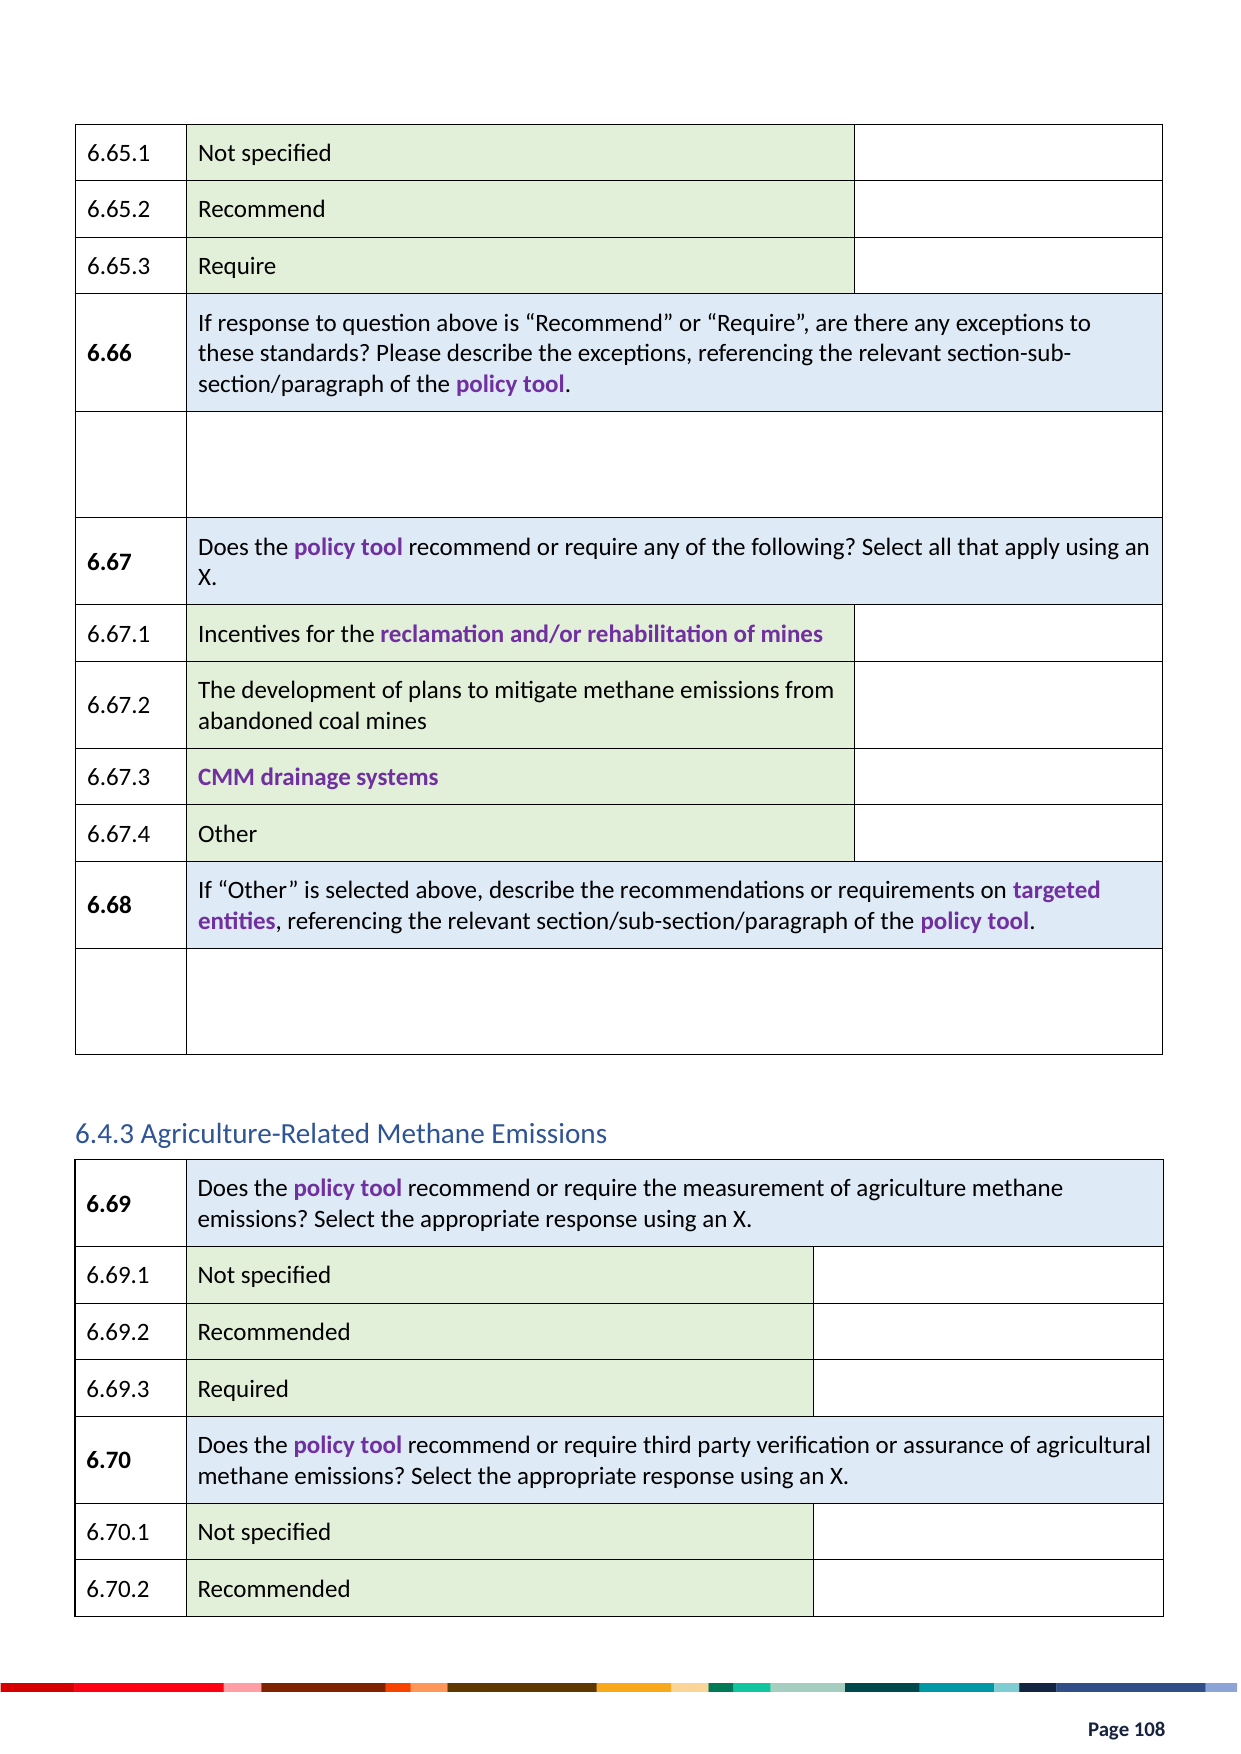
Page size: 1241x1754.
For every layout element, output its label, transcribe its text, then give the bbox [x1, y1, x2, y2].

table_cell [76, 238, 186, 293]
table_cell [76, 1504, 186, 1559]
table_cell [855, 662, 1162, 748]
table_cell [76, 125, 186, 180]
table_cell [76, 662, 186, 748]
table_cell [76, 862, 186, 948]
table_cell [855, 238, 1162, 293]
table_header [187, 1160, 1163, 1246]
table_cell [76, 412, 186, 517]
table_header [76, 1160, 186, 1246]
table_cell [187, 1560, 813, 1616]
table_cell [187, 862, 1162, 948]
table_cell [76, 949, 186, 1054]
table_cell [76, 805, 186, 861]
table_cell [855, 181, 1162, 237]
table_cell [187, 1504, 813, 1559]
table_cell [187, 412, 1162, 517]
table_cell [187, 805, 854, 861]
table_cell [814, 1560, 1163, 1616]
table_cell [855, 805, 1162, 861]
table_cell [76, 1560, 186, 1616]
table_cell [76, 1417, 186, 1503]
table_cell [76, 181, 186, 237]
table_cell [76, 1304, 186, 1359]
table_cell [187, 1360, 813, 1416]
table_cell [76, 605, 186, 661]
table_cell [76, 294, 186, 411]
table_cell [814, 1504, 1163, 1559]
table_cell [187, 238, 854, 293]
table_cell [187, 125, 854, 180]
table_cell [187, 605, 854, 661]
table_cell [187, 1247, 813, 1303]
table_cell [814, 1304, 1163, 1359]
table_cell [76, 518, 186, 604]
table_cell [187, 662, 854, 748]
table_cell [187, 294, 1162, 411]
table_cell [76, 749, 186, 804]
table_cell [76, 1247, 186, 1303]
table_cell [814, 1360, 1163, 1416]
subtitle 6.4.3 Agriculture-Related Methane Emissions [75, 1115, 1165, 1151]
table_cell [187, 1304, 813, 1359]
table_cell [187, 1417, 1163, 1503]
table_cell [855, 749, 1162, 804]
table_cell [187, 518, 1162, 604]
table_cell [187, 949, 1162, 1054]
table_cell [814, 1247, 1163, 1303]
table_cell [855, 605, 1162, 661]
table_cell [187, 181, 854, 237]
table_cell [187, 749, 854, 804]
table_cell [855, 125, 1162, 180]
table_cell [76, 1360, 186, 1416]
picture [0, 1683, 1236, 1692]
